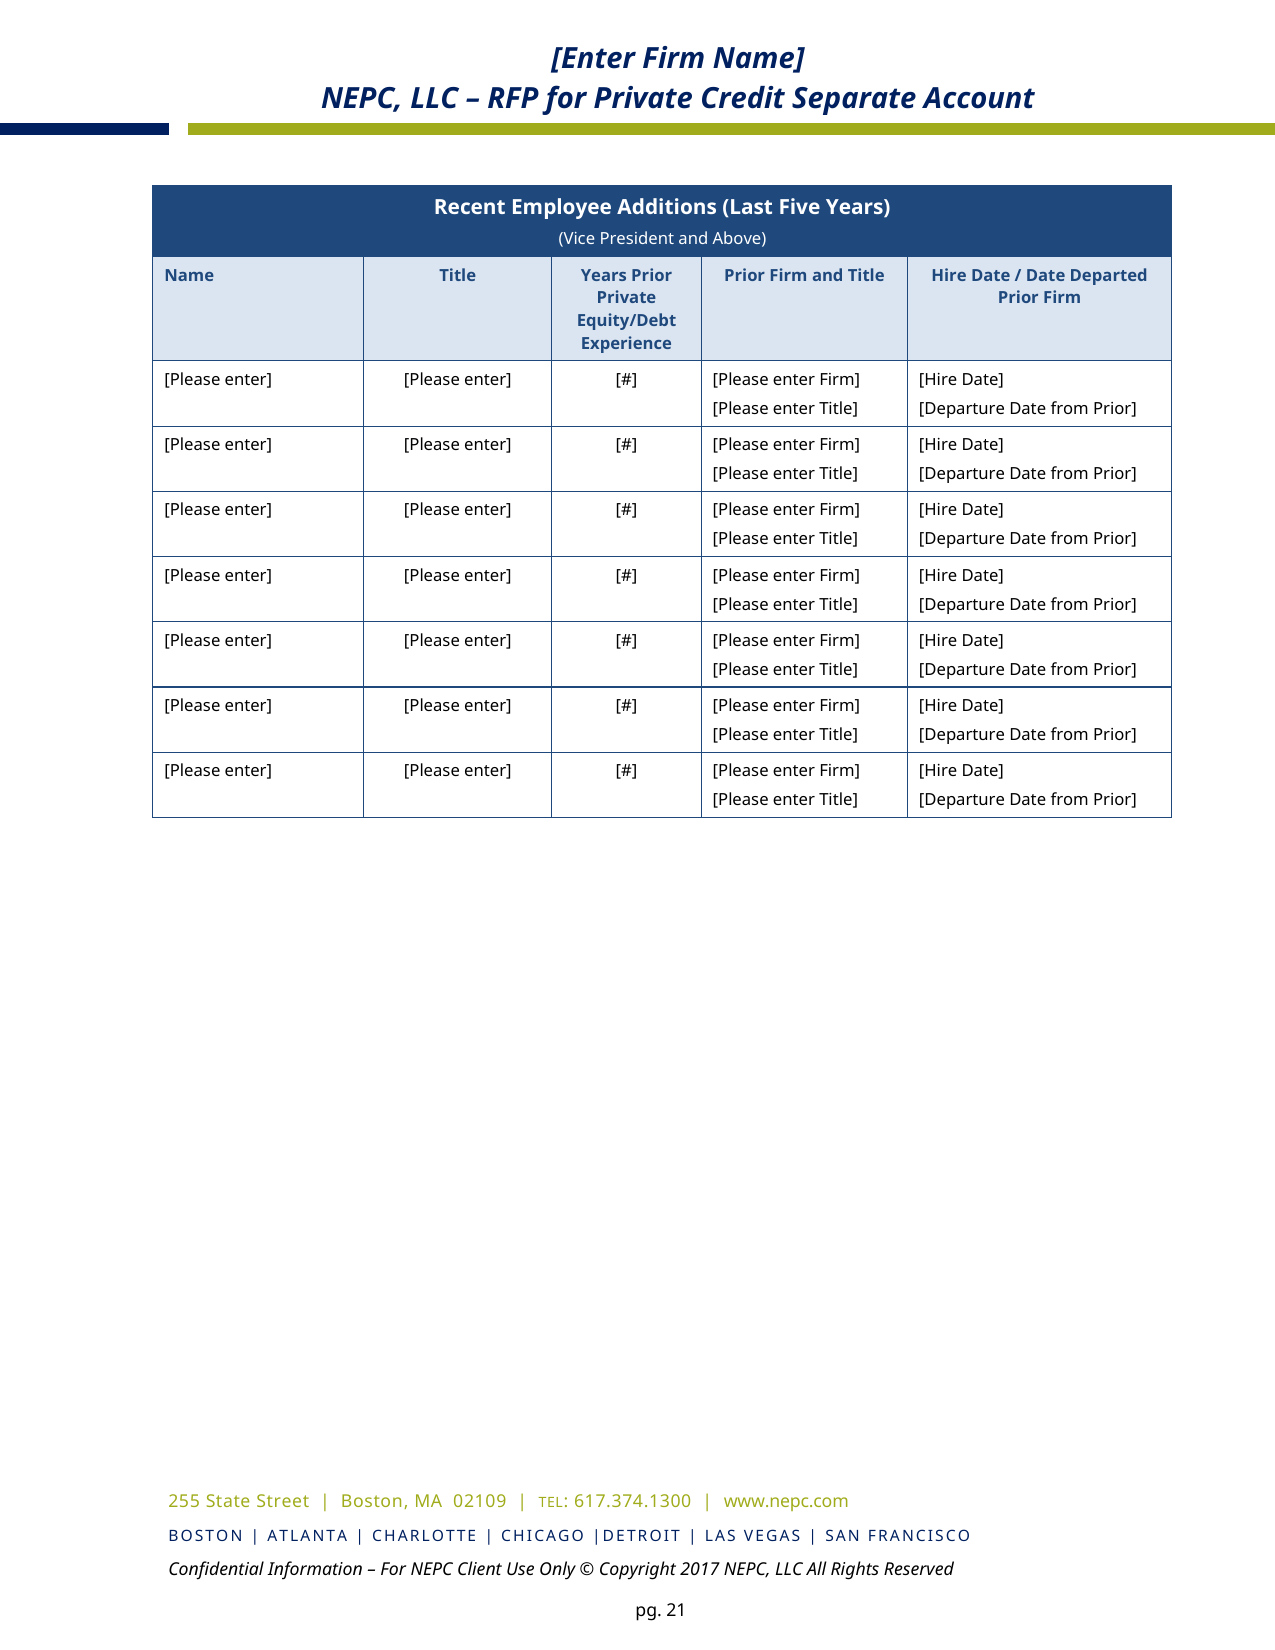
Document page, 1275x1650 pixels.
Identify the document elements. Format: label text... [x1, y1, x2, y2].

table_cell [Please enter] [364, 492, 551, 556]
table_cell [Hire Date] [Departure Date from Prior] [908, 622, 1171, 686]
table_cell [Please enter Firm] [Please enter Title] [702, 622, 907, 686]
table_cell [Hire Date] [Departure Date from Prior] [908, 557, 1171, 621]
table_header Recent Employee Additions (Last Five Years) (Vice President and Above) [153, 186, 1171, 256]
table_cell Name [153, 257, 363, 360]
table_cell [Please enter] [153, 361, 363, 426]
table_cell [#] [552, 492, 701, 556]
table_cell [Please enter] [364, 427, 551, 491]
table_cell [Hire Date] [Departure Date from Prior] [908, 427, 1171, 491]
table_cell [Please enter] [153, 622, 363, 686]
table_cell [Please enter] [364, 557, 551, 621]
table_cell [#] [552, 622, 701, 686]
table_cell [Please enter] [153, 557, 363, 621]
table_cell Years Prior Private Equity/Debt Experience [552, 257, 701, 360]
table_cell [#] [552, 753, 701, 817]
table_cell [Hire Date] [Departure Date from Prior] [908, 492, 1171, 556]
table_cell [Please enter Firm] [Please enter Title] [702, 361, 907, 426]
table_cell [Please enter Firm] [Please enter Title] [702, 753, 907, 817]
table_cell [Please enter] [364, 622, 551, 686]
table_cell [Please enter Firm] [Please enter Title] [702, 688, 907, 752]
table_cell Prior Firm and Title [702, 257, 907, 360]
table_cell [#] [552, 361, 701, 426]
table_cell [Please enter] [364, 361, 551, 426]
table_cell [Please enter] [153, 492, 363, 556]
table_cell [Please enter] [153, 753, 363, 817]
table_cell Hire Date / Date Departed Prior Firm [908, 257, 1171, 360]
table_cell [Please enter] [153, 427, 363, 491]
table_cell [Hire Date] [Departure Date from Prior] [908, 688, 1171, 752]
table_cell Title [364, 257, 551, 360]
table_cell [Hire Date] [Departure Date from Prior] [908, 753, 1171, 817]
table_cell [Please enter Firm] [Please enter Title] [702, 427, 907, 491]
table_cell [Please enter] [364, 753, 551, 817]
table_cell [Please enter] [364, 688, 551, 752]
table_cell [Please enter Firm] [Please enter Title] [702, 492, 907, 556]
table_cell [Hire Date] [Departure Date from Prior] [908, 361, 1171, 426]
table_cell [#] [552, 427, 701, 491]
table_cell [Please enter Firm] [Please enter Title] [702, 557, 907, 621]
table_cell [Please enter] [153, 688, 363, 752]
table_cell [#] [552, 557, 701, 621]
table_cell [#] [552, 688, 701, 752]
